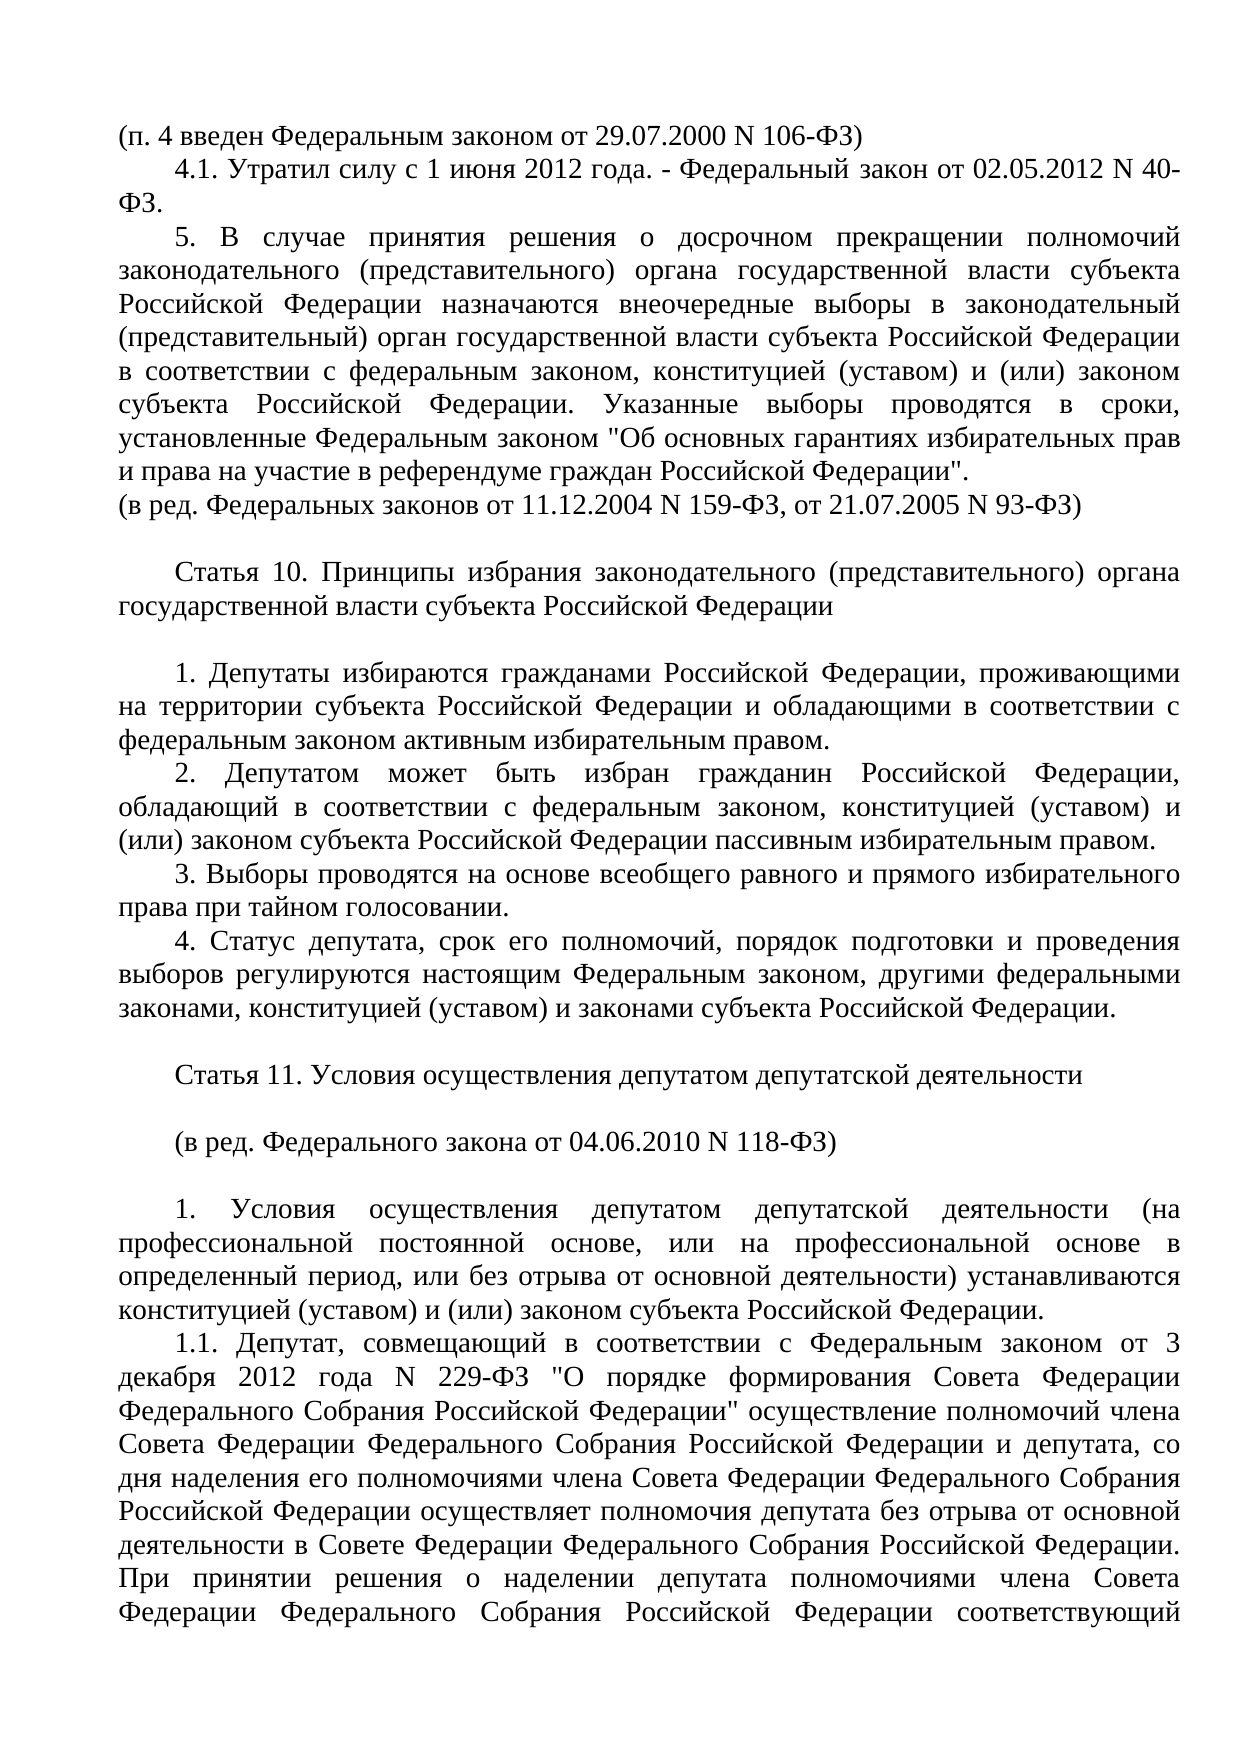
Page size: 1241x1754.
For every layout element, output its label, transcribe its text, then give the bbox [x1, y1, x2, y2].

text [118, 1326, 1181, 1627]
text 4.1. Утратил силу с 1 июня 2012 года. - Федеральный закон от 02.05.2012 N 40-ФЗ. [118, 152, 1181, 219]
text 5. В случае принятия решения о досрочном прекращении полномочий законодательного (представительного) органа государственной власти субъекта Российской Федерации назначаются внеочередные выборы в законодательный (представительный) орган государственной власти субъекта Российской Федерации в соответствии с федеральным законом, конституцией (уставом) и (или) законом субъекта Российской Федерации. Указанные выборы проводятся в сроки, установленные Федеральным законом "Об основных гарантиях избирательных прав и права на участие в референдуме граждан Российской Федерации". [118, 219, 1181, 487]
text 1. Условия осуществления депутатом депутатской деятельности (на профессиональной постоянной основе, или на профессиональной основе в определенный период, или без отрыва от основной деятельности) устанавливаются конституцией (уставом) и (или) законом субъекта Российской Федерации. [118, 1191, 1181, 1326]
text (в ред. Федеральных законов от 11.12.2004 N 159-ФЗ, от 21.07.2005 N 93-ФЗ) [118, 487, 1181, 521]
text Статья 11. Условия осуществления депутатом депутатской деятельности [118, 1057, 1181, 1091]
text Статья 10. Принципы избрания законодательного (представительного) органа государственной власти субъекта Российской Федерации [118, 554, 1181, 621]
text 1. Депутаты избираются гражданами Российской Федерации, проживающими на территории субъекта Российской Федерации и обладающими в соответствии с федеральным законом активным избирательным правом. [118, 655, 1181, 755]
text 4. Статус депутата, срок его полномочий, порядок подготовки и проведения выборов регулируются настоящим Федеральным законом, другими федеральными законами, конституцией (уставом) и законами субъекта Российской Федерации. [118, 923, 1181, 1024]
text 3. Выборы проводятся на основе всеобщего равного и прямого избирательного права при тайном голосовании. [118, 856, 1181, 923]
text 2. Депутатом может быть избран гражданин Российской Федерации, обладающий в соответствии с федеральным законом, конституцией (уставом) и (или) законом субъекта Российской Федерации пассивным избирательным правом. [118, 755, 1181, 856]
text (в ред. Федерального закона от 04.06.2010 N 118-ФЗ) [118, 1124, 1181, 1158]
text (п. 4 введен Федеральным законом от 29.07.2000 N 106-ФЗ) [118, 118, 1181, 152]
